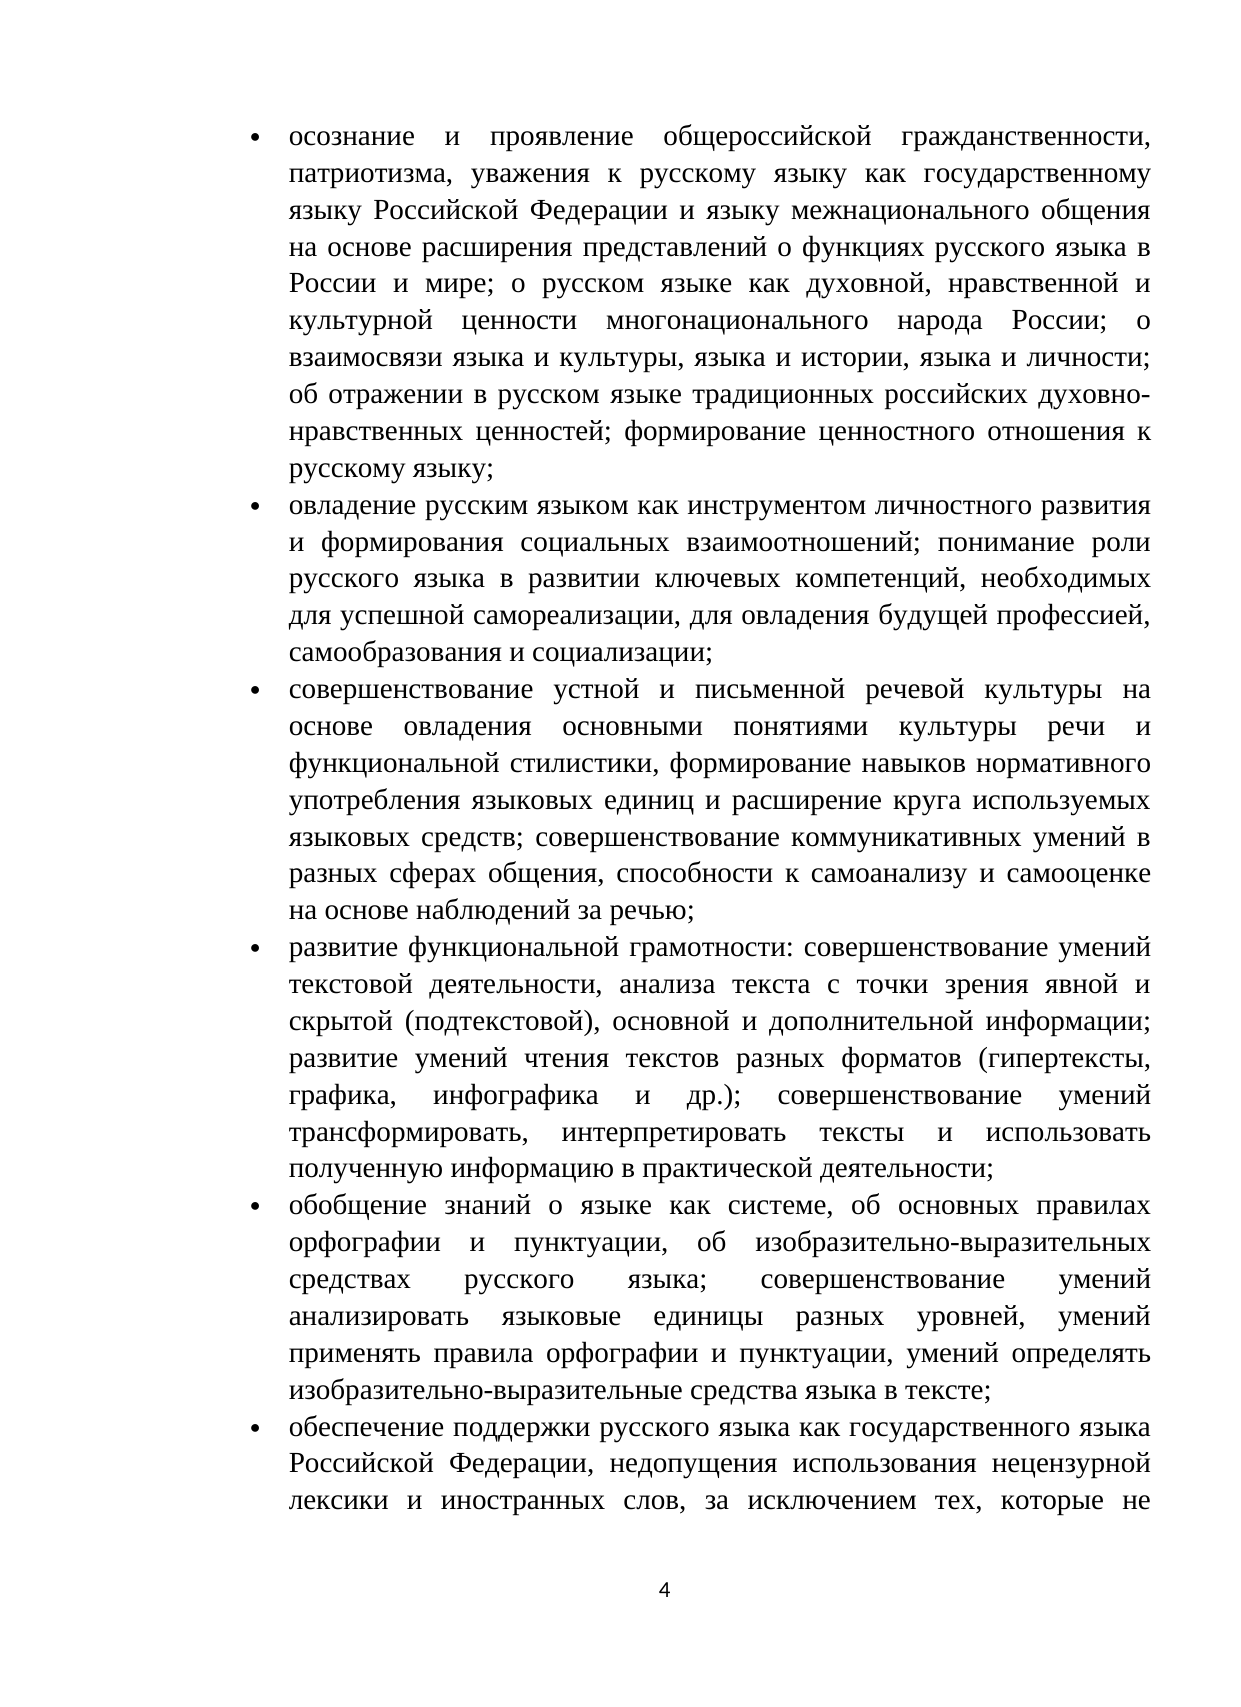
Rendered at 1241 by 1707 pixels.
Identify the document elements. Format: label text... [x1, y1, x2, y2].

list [251, 1409, 1152, 1516]
list осознание и проявление общероссийской гражданственности, патриотизма, уважения к русскому языку как государственному языку Российской Федерации и языку межнационального общения на основе расширения представлений о функциях русского языка в России и мире; о русском языке как духовной, нравственной и культурной ценности многонационального народа России; о взаимосвязи языка и культуры, языка и истории, языка и личности; об отражении в русском языке традиционных российских духовно-нравственных ценностей; формирование ценностного отношения к русскому языку; [251, 118, 1152, 483]
list овладение русским языком как инструментом личностного развития и формирования социальных взаимоотношений; понимание роли русского языка в развитии ключевых компетенций, необходимых для успешной самореализации, для овладения будущей профессией, самообразования и социализации; [251, 487, 1152, 668]
list развитие функциональной грамотности: совершенствование умений текстовой деятельности, анализа текста с точки зрения явной и скрытой (подтекстовой), основной и дополнительной информации; развитие умений чтения текстов разных форматов (гипертексты, графика, инфографика и др.); совершенствование умений трансформировать, интерпретировать тексты и использовать полученную информацию в практической деятельности; [251, 929, 1152, 1184]
list обобщение знаний о языке как системе, об основных правилах орфографии и пунктуации, об изобразительно-выразительных средствах русского языка; совершенствование умений анализировать языковые единицы разных уровней, умений применять правила орфографии и пунктуации, умений определять изобразительно-выразительные средства языка в тексте; [251, 1187, 1152, 1405]
list совершенствование устной и письменной речевой культуры на основе овладения основными понятиями культуры речи и функциональной стилистики, формирование навыков нормативного употребления языковых единиц и расширение круга используемых языковых средств; совершенствование коммуникативных умений в разных сферах общения, способности к самоанализу и самооценке на основе наблюдений за речью; [251, 671, 1152, 926]
